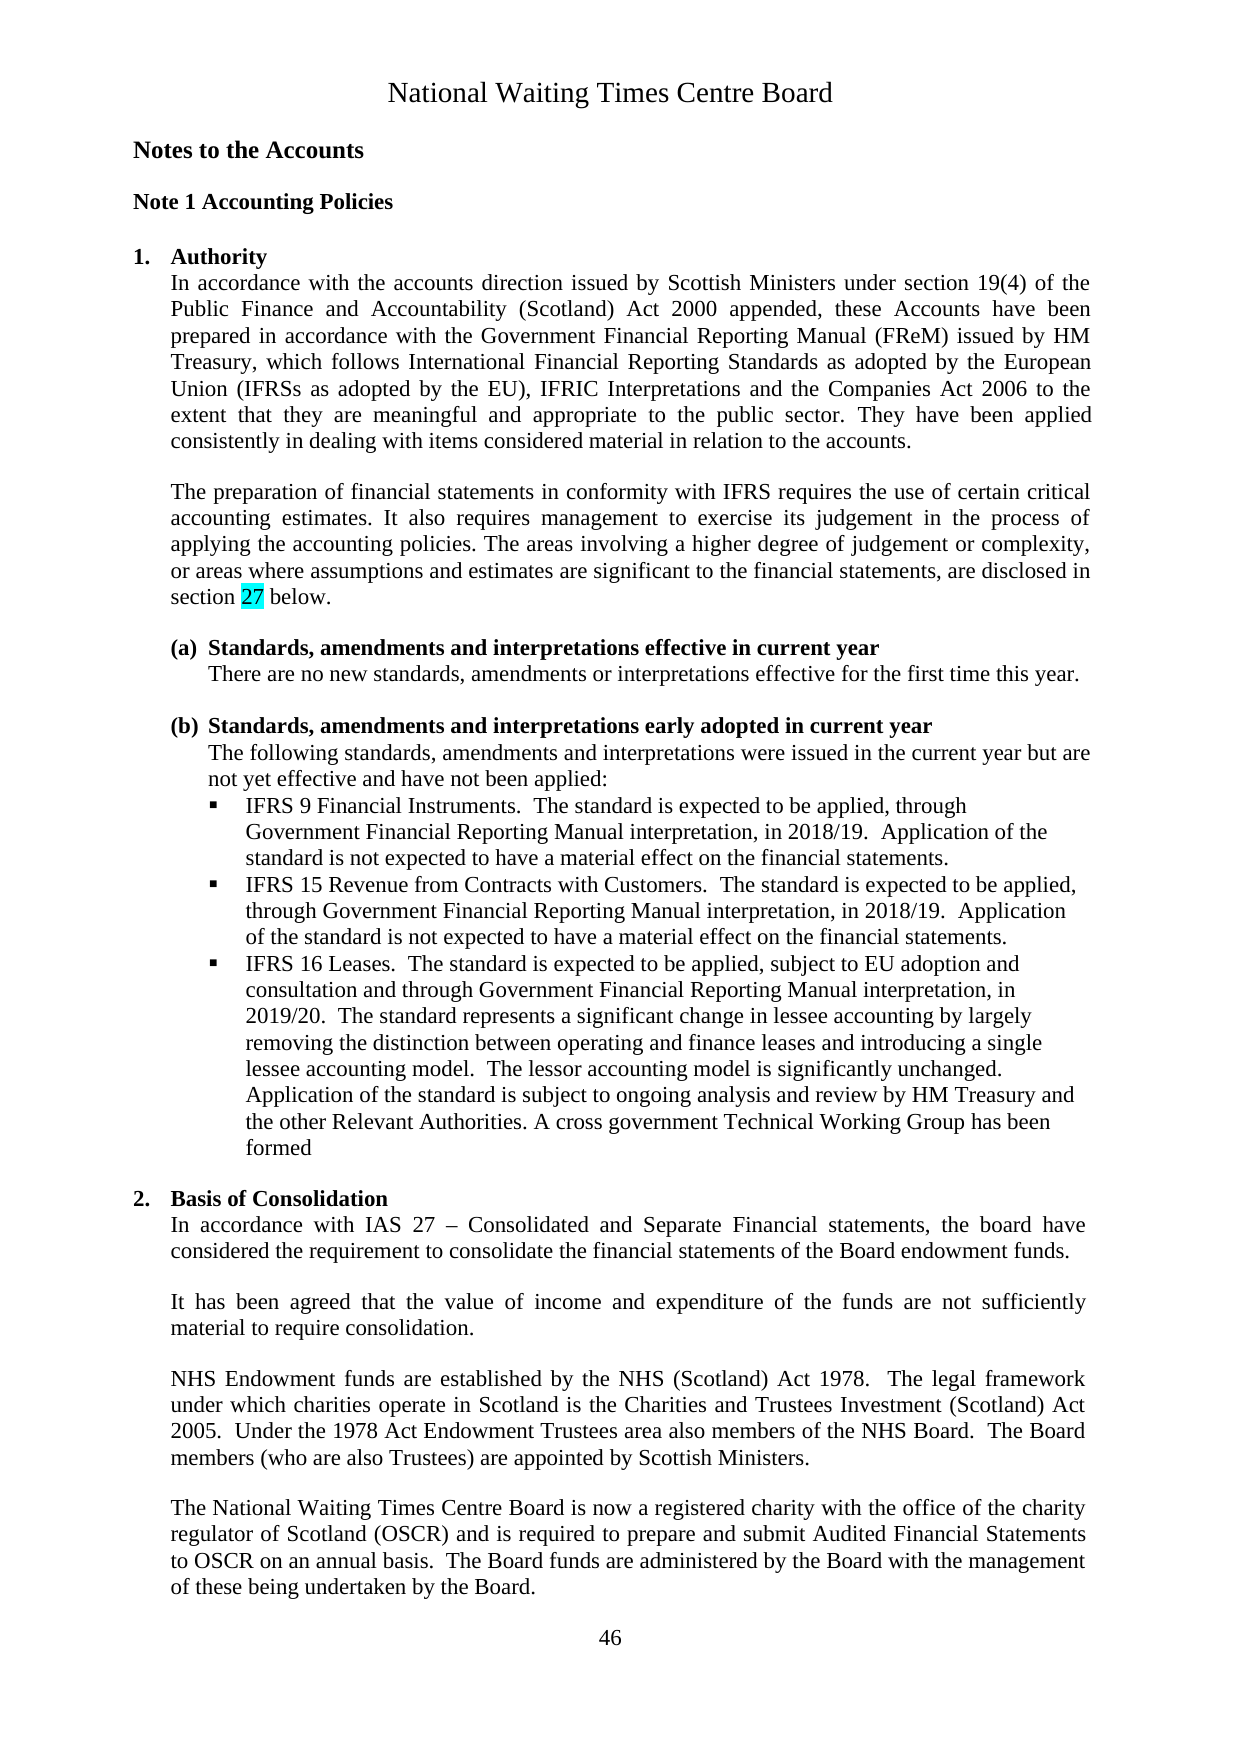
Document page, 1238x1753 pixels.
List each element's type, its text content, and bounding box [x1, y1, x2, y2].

text In accordance with IAS 27 – Consolidated and Separate Financial statements, the board have considered the requirement to consolidate the financial statements of the Board endowment funds. [170, 1211, 1087, 1264]
text The preparation of financial statements in conformity with IFRS requires the use of certain critical accounting estimates. It also requires management to exercise its judgement in the process of applying the accounting policies. The areas involving a higher degree of judgement or complexity, or areas where assumptions and estimates are significant to the financial statements, are disclosed in section 27 below. [170, 478, 1092, 609]
text Note 1 Accounting Policies [133, 188, 1087, 214]
list Standards, amendments and interpretations effective in current year [170, 633, 1147, 660]
text The National Waiting Times Centre Board is now a registered charity with the office of the charity regulator of Scotland (OSCR) and is required to prepare and submit Audited Financial Statements to OSCR on an annual basis. The Board funds are administered by the Board with the management of these being undertaken by the Board. [170, 1494, 1087, 1599]
list Basis of Consolidation [133, 1185, 1087, 1211]
text In accordance with the accounts direction issued by Scottish Ministers under section 19(4) of the Public Finance and Accountability (Scotland) Act 2000 appended, these Accounts have been prepared in accordance with the Government Financial Reporting Manual (FReM) issued by HM Treasury, which follows International Financial Reporting Standards as adopted by the European Union (IFRSs as adopted by the EU), IFRIC Interpretations and the Companies Act 2006 to the extent that they are meaningful and appropriate to the public sector. They have been applied consistently in dealing with items considered material in relation to the accounts. [170, 269, 1092, 454]
text The following standards, amendments and interpretations were issued in the current year but are not yet effective and have not been applied: [208, 739, 1092, 792]
text It has been agreed that the value of income and expenditure of the funds are not sufficiently material to require consolidation. [170, 1288, 1087, 1341]
text Notes to the Accounts [133, 135, 1087, 164]
text There are no new standards, amendments or interpretations effective for the first time this year. [208, 660, 1092, 686]
text NHS Endowment funds are established by the NHS (Scotland) Act 1978. The legal framework under which charities operate in Scotland is the Charities and Trustees Investment (Scotland) Act 2005. Under the 1978 Act Endowment Trustees area also members of the NHS Board. The Board members (who are also Trustees) are appointed by Scottish Ministers. [170, 1364, 1087, 1470]
list IFRS 9 Financial Instruments. The standard is expected to be applied, through Government Financial Reporting Manual interpretation, in 2018/19. Application of the standard is not expected to have a material effect on the financial statements. [208, 792, 1087, 871]
list IFRS 16 Leases. The standard is expected to be applied, subject to EU adoption and consultation and through Government Financial Reporting Manual interpretation, in 2019/20. The standard represents a significant change in lessee accounting by largely removing the distinction between operating and finance leases and introducing a single lessee accounting model. The lessor accounting model is significantly unchanged. Application of the standard is subject to ongoing analysis and review by HM Treasury and the other Relevant Authorities. A cross government Technical Working Group has been formed [208, 950, 1087, 1161]
list Standards, amendments and interpretations early adopted in current year [170, 713, 1147, 739]
list Authority [133, 243, 1087, 269]
list IFRS 15 Revenue from Contracts with Customers. The standard is expected to be applied, through Government Financial Reporting Manual interpretation, in 2018/19. Application of the standard is not expected to have a material effect on the financial statements. [208, 871, 1087, 950]
